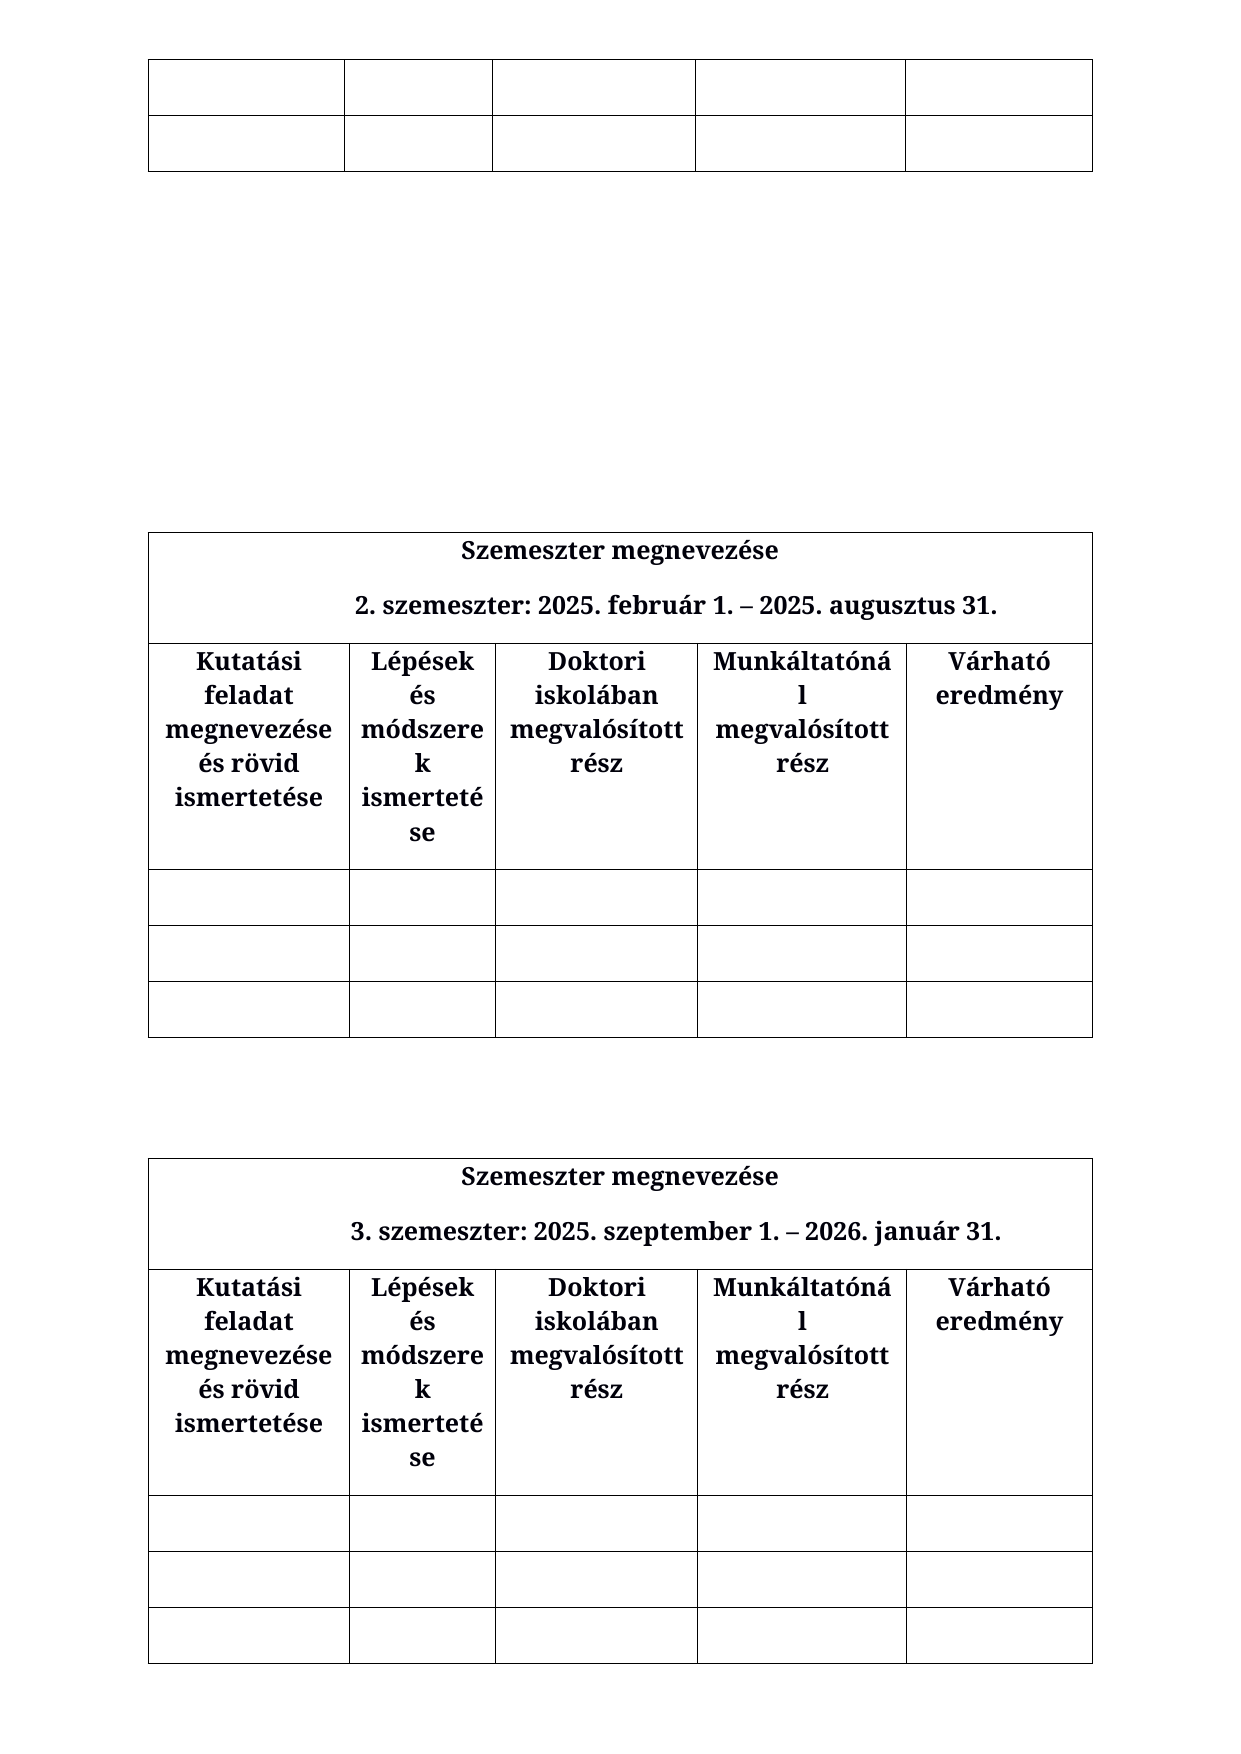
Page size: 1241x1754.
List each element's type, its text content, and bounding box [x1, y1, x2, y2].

table_cell [345, 60, 492, 115]
table_cell [698, 1496, 906, 1551]
table_cell [496, 1608, 697, 1663]
table_cell [350, 870, 495, 925]
table_cell [149, 1608, 349, 1663]
table_cell Lépések és módszerek ismertetése [350, 1270, 495, 1495]
table_cell Munkáltatónál megvalósított rész [698, 1270, 906, 1495]
table_cell [149, 926, 349, 981]
table_cell [698, 1608, 906, 1663]
table_cell [906, 116, 1092, 171]
table_cell [149, 982, 349, 1037]
table_cell [350, 1496, 495, 1551]
table_cell [345, 116, 492, 171]
table_cell [907, 1496, 1092, 1551]
table_cell Doktori iskolában megvalósított rész [496, 1270, 697, 1495]
table_cell [149, 1496, 349, 1551]
table_cell [907, 870, 1092, 925]
table_cell [350, 926, 495, 981]
table_cell [698, 926, 906, 981]
table_cell [907, 982, 1092, 1037]
table_cell Várható eredmény [907, 644, 1092, 869]
table_cell [696, 116, 905, 171]
table_cell [493, 116, 695, 171]
table_cell [906, 60, 1092, 115]
table_cell [149, 1552, 349, 1607]
table_cell [907, 1608, 1092, 1663]
table_cell [350, 1552, 495, 1607]
table_cell [698, 1552, 906, 1607]
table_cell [149, 1270, 349, 1495]
table_cell Doktori iskolában megvalósított rész [496, 644, 697, 869]
table_cell Várható eredmény [907, 1270, 1092, 1495]
table_cell [907, 1552, 1092, 1607]
table_cell Kutatási feladat megnevezése és rövid ismertetése [149, 644, 349, 869]
table_cell [696, 60, 905, 115]
table_cell Lépések és módszerek ismertetése [350, 644, 495, 869]
table_cell Munkáltatónál megvalósított rész [698, 644, 906, 869]
table_cell [496, 926, 697, 981]
table_cell [907, 926, 1092, 981]
table_cell [149, 116, 344, 171]
table_header Szemeszter megnevezése 2. szemeszter: 2025. február 1. – 2025. augusztus 31. [149, 533, 1092, 643]
table_cell [350, 1608, 495, 1663]
table_cell [496, 982, 697, 1037]
table_cell [493, 60, 695, 115]
table_cell [496, 870, 697, 925]
table_cell [149, 60, 344, 115]
table_cell [698, 870, 906, 925]
table_cell [496, 1496, 697, 1551]
table_header Szemeszter megnevezése 3. szemeszter: 2025. szeptember 1. – 2026. január 31. [149, 1159, 1092, 1269]
table_cell [149, 870, 349, 925]
table_cell [496, 1552, 697, 1607]
table_cell [350, 982, 495, 1037]
table_cell [698, 982, 906, 1037]
